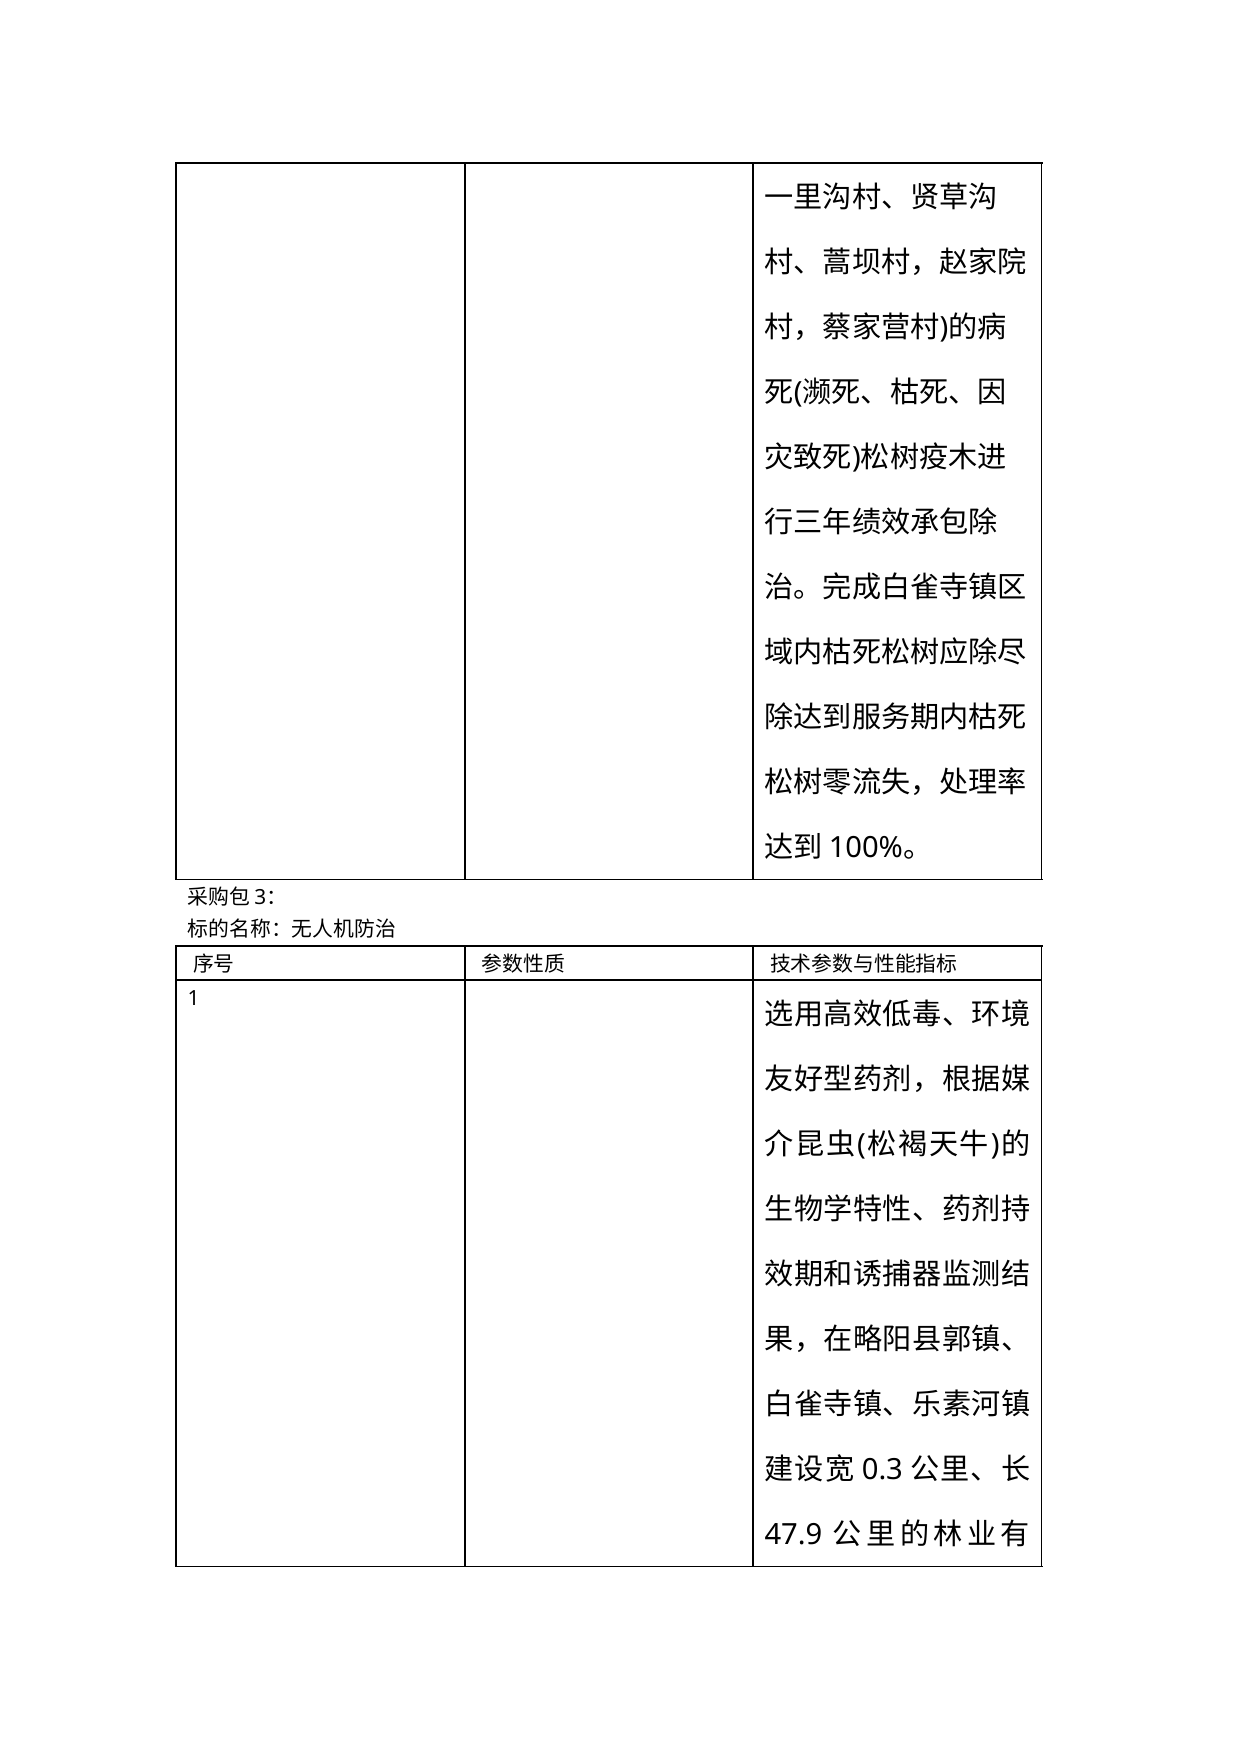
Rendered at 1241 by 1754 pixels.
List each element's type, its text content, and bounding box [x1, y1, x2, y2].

table_header 技术参数与性能指标 [754, 947, 1041, 979]
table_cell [754, 981, 1041, 1566]
table_cell [466, 164, 752, 878]
text 标的名称：无人机防治 [187, 913, 1053, 945]
table_header 序号 [177, 947, 464, 979]
table_header 参数性质 [466, 947, 752, 979]
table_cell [754, 164, 1041, 878]
table_cell [466, 981, 752, 1566]
table_cell 1 [177, 981, 464, 1566]
text 采购包3： [187, 880, 1053, 913]
table_cell 1 [177, 164, 464, 878]
